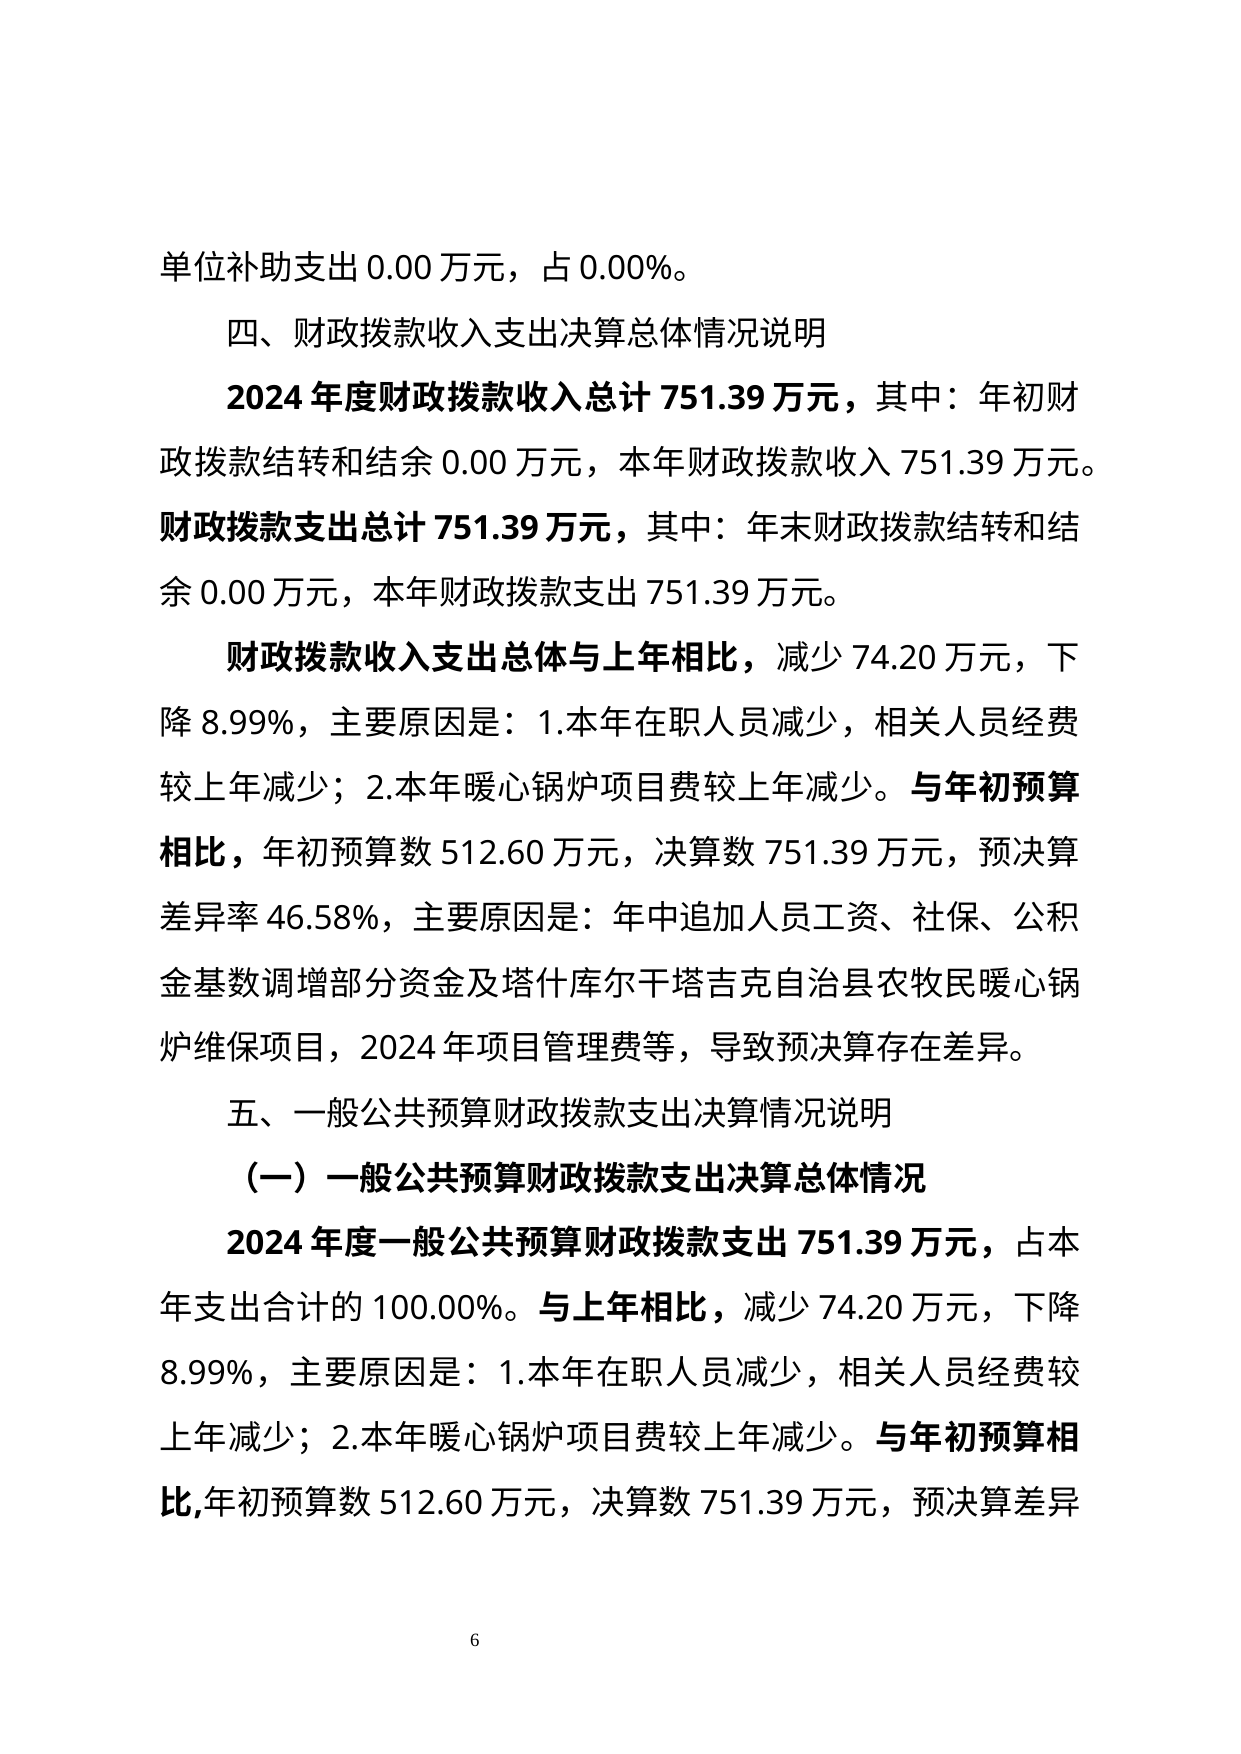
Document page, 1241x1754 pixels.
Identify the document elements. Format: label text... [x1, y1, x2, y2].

text 五、一般公共预算财政拨款支出决算情况说明 [159, 1078, 1081, 1143]
text 2024年度财政拨款收入总计751.39万元，其中：年初财政拨款结转和结余0.00万元，本年财政拨款收入751.39万元。财政拨款支出总计751.39万元，其中：年末财政拨款结转和结余0.00万元，本年财政拨款支出751.39万元。 [159, 363, 1081, 623]
text （一）一般公共预算财政拨款支出决算总体情况 [159, 1143, 1081, 1208]
text 财政拨款收入支出总体与上年相比，减少74.20万元，下降8.99%，主要原因是：1.本年在职人员减少，相关人员经费较上年减少；2.本年暖心锅炉项目费较上年减少。与年初预算相比，年初预算数512.60万元，决算数751.39万元，预决算差异率46.58%，主要原因是：年中追加人员工资、社保、公积金基数调增部分资金及塔什库尔干塔吉克自治县农牧民暖心锅炉维保项目，2024年项目管理费等，导致预决算存在差异。 [159, 623, 1081, 1078]
text 四、财政拨款收入支出决算总体情况说明 [159, 298, 1081, 363]
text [159, 1208, 1081, 1533]
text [159, 233, 1081, 298]
